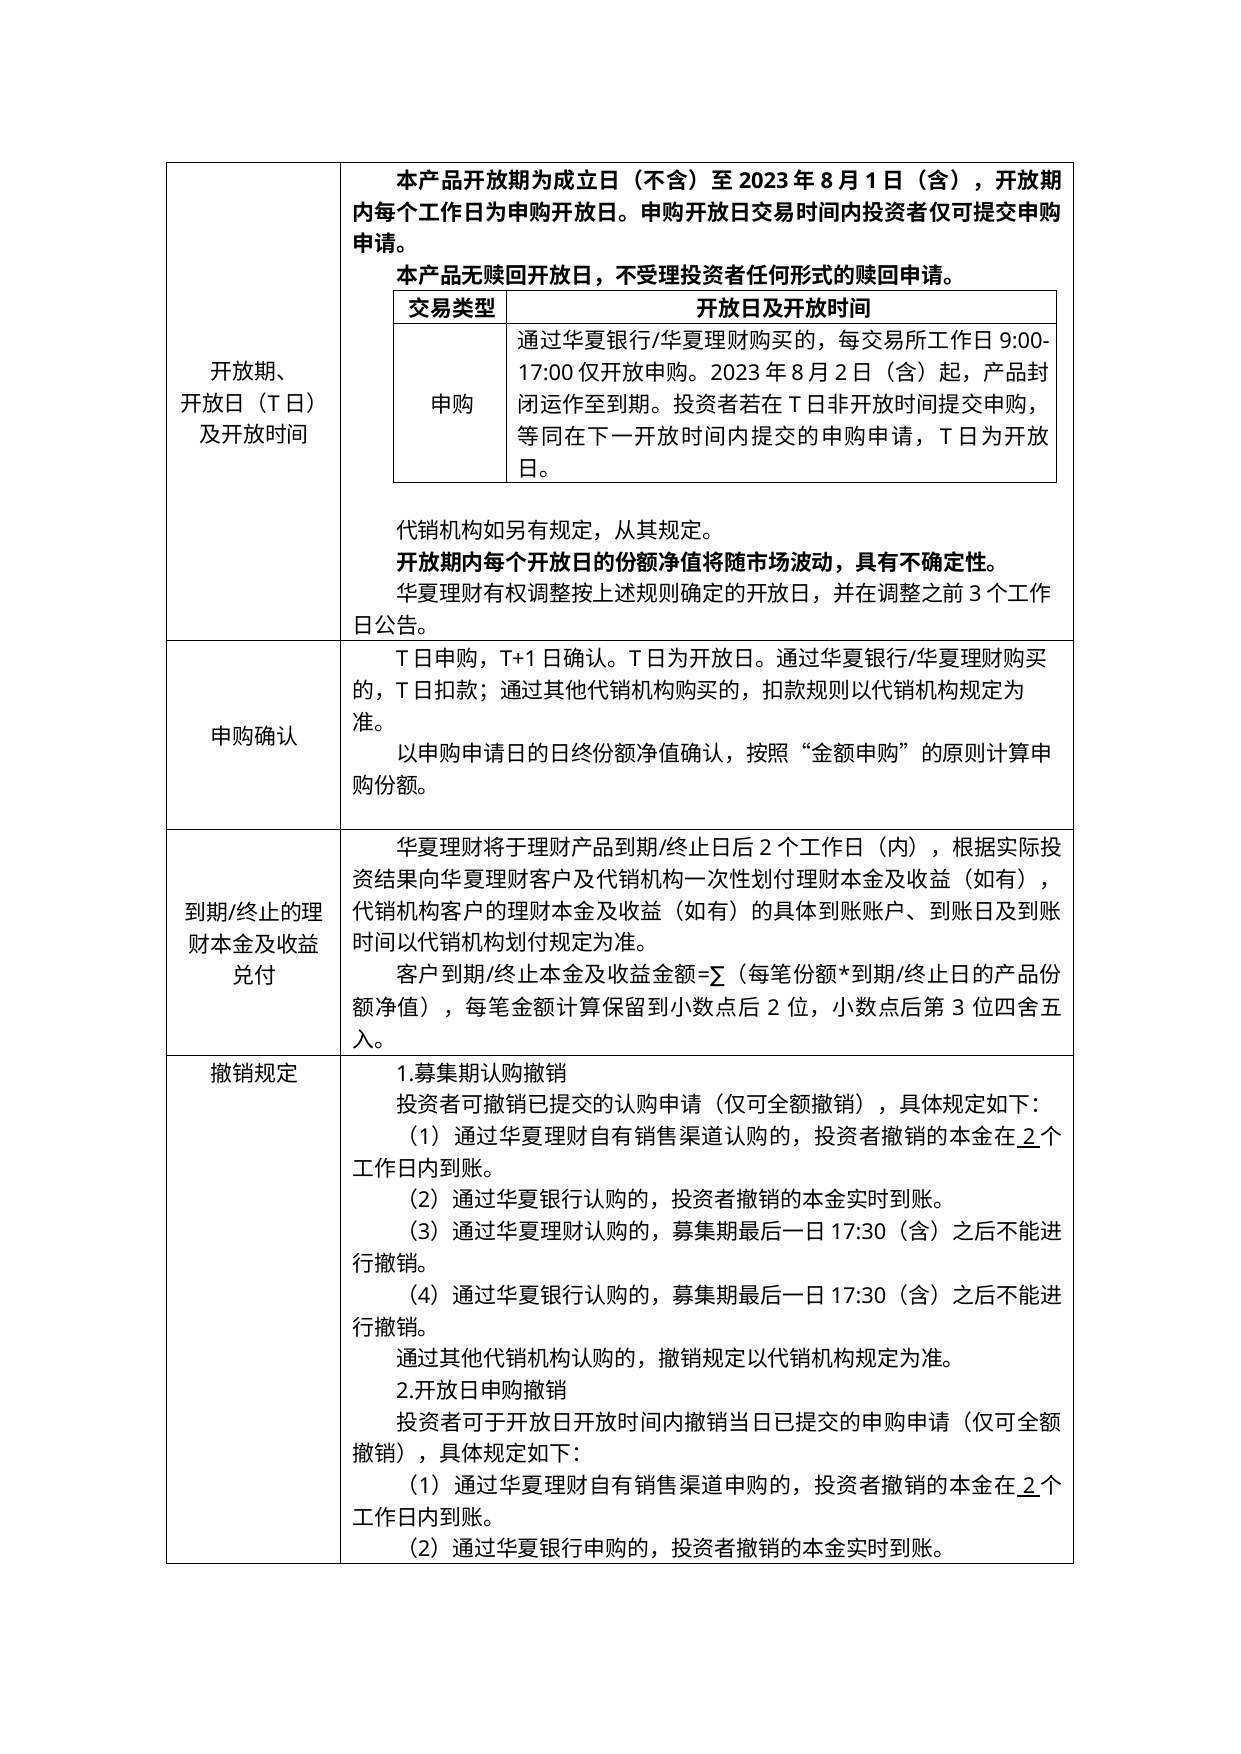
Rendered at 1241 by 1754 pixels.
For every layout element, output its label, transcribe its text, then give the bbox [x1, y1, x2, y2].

table_cell 本产品开放期为成立日（不含）至2023年8月1日（含），开放期内每个工作日为申购开放日。申购开放日交易时间内投资者仅可提交申购申请。 本产品无赎回开放日，不受理投资者任何形式的赎回申请。 代销机构如另有规定，从其规定。 开放期内每个开放日的份额净值将随市场波动，具有不确定性。 华夏理财有权调整按上述规则确定的开放日，并在调整之前3个工作日公告。 [341, 163, 1073, 640]
table_cell 申购确认 [167, 641, 340, 829]
table_cell 撤销规定 [167, 1056, 340, 1563]
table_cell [341, 1056, 1073, 1563]
table_cell 华夏理财将于理财产品到期/终止日后 2 个工作日（内），根据实际投资结果向华夏理财客户及代销机构一次性划付理财本金及收益（如有），代销机构客户的理财本金及收益（如有）的具体到账账户、到账日及到账时间以代销机构划付规定为准。 客户到期/终止本金及收益金额=∑（每笔份额*到期/终止日的产品份额净值），每笔金额计算保留到小数点后 2 位，小数点后第 3 位四舍五入。 [341, 830, 1073, 1054]
table_cell T日申购，T+1日确认。T日为开放日。通过华夏银行/华夏理财购买的，T日扣款；通过其他代销机构购买的，扣款规则以代销机构规定为准。 以申购申请日的日终份额净值确认，按照“金额申购”的原则计算申购份额。 [341, 641, 1073, 829]
table_cell 到期/终止的理财本金及收益 兑付 [167, 830, 340, 1054]
table_cell 开放期、 开放日（T日）及开放时间 [167, 163, 340, 640]
